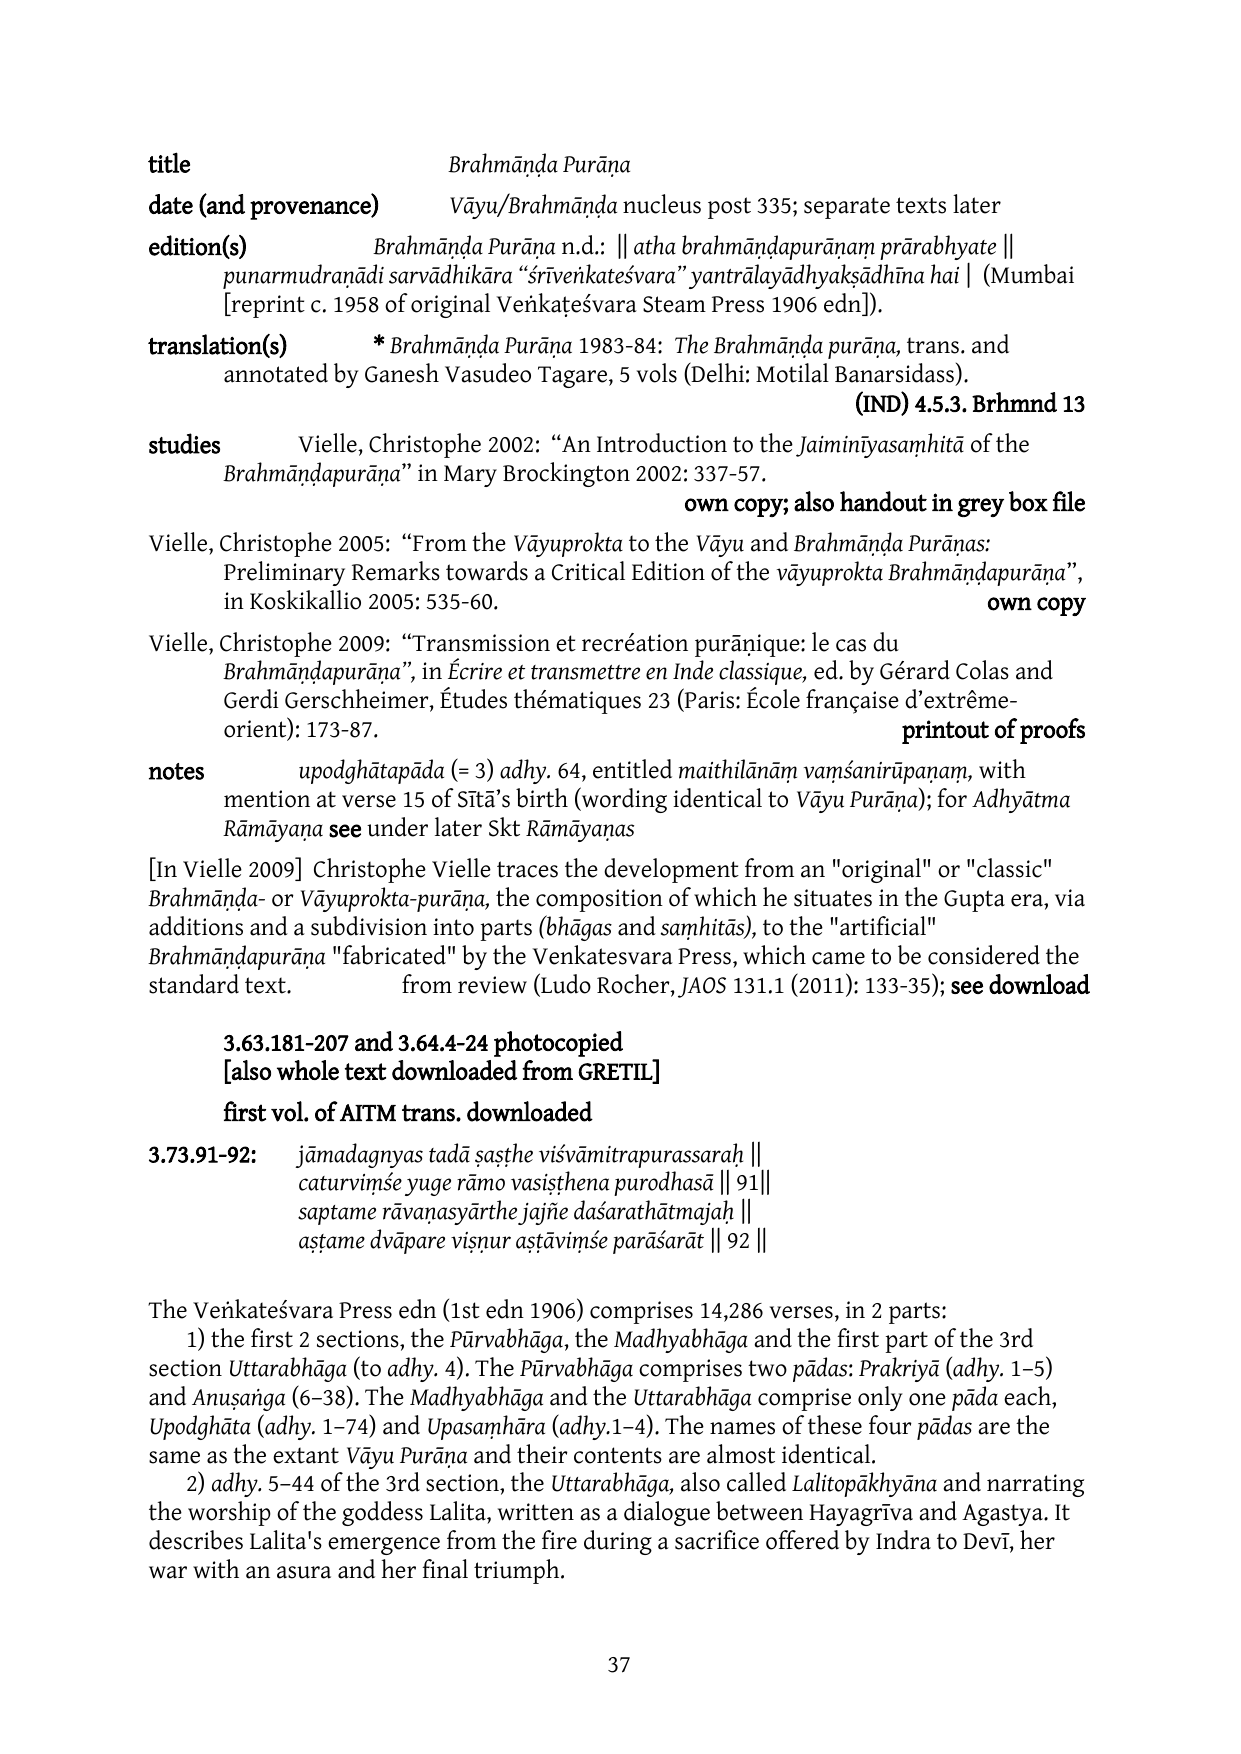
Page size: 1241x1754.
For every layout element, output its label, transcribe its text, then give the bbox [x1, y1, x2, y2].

text [In Vielle 2009] Christophe Vielle traces the development from an "original" or "classic" Brahmāṇḍa- or Vāyuprokta-purāṇa, the composition of which he situates in the Gupta era, via additions and a subdivision into parts (bhāgas and saṃhitās), to the "artificial" Brahmāṇḍapurāṇa "fabricated" by the Venkatesvara Press, which came to be considered the standard text. from review (Ludo Rocher, JAOS 131.1 (2011): 133-35); see download [148, 856, 1089, 1000]
text studies Vielle, Christophe 2002: “An Introduction to the Jaiminīyasaṃhitā of the Brahmāṇḍapurāṇa” in Mary Brockington 2002: 337-57. own copy; also handout in grey box file [148, 431, 1089, 517]
text 3.73.91-92: jāmadagnyas tadā ṣaṣṭhe viśvāmitrapurassaraḥ || caturviṃśe yuge rāmo vasiṣṭhena purodhasā || 91|| saptame rāvaṇasyārthe jajñe daśarathātmajaḥ || aṣṭame dvāpare viṣṇur aṣṭāviṃśe parāśarāt || 92 || [148, 1140, 1089, 1255]
text 1) the first 2 sections, the Pūrvabhāga, the Madhyabhāga and the first part of the 3rd section Uttarabhāga (to adhy. 4). The Pūrvabhāga comprises two pādas: Prakriyā (adhy. 1–5) and Anuṣaṅga (6–38). The Madhyabhāga and the Uttarabhāga comprise only one pāda each, Upodghāta (adhy. 1–74) and Upasaṃhāra (adhy.1–4). The names of these four pādas are the same as the extant Vāyu Purāṇa and their contents are almost identical. [148, 1326, 1089, 1470]
text 2) adhy. 5–44 of the 3rd section, the Uttarabhāga, also called Lalitopākhyāna and narrating the worship of the goddess Lalita, written as a dialogue between Hayagrīva and Agastya. It describes Lalita's emergence from the fire during a sacrifice offered by Indra to Devī, her war with an asura and her final triumph. [148, 1470, 1089, 1585]
text Vielle, Christophe 2009: “Transmission et recréation purāṇique: le cas du Brahmāṇḍapurāṇa”, in Écrire et transmettre en Inde classique, ed. by Gérard Colas and Gerdi Gerschheimer, Études thématiques 23 (Paris: École française d’extrême-orient): 173-87. printout of proofs [148, 629, 1089, 744]
text title Brahmāṇḍa Purāṇa [148, 150, 1089, 179]
text Vielle, Christophe 2005: “From the Vāyuprokta to the Vāyu and Brahmāṇḍa Purāṇas: Preliminary Remarks towards a Critical Edition of the vāyuprokta Brahmāṇḍapurāṇa”, in Koskikallio 2005: 535-60. own copy [148, 530, 1089, 616]
text date (and provenance) Vāyu/Brahmāṇḍa nucleus post 335; separate texts later [148, 191, 1089, 220]
text edition(s) Brahmāṇḍa Purāṇa n.d.: || atha brahmāṇḍapurāṇaṃ prārabhyate || punarmudraṇādi sarvādhikāra “śrīveṅkateśvara” yantrālayādhyakṣādhīna hai | (Mumbai [reprint c. 1958 of original Veṅkaṭeśvara Steam Press 1906 edn]). [148, 233, 1089, 319]
text 3.63.181-207 and 3.64.4-24 photocopied [also whole text downloaded from GRETIL] [148, 1028, 1089, 1086]
text translation(s) * Brahmāṇḍa Purāṇa 1983-84: The Brahmāṇḍa purāṇa, trans. and annotated by Ganesh Vasudeo Tagare, 5 vols (Delhi: Motilal Banarsidass). (IND) 4.5.3. Brhmnd 13 [148, 332, 1089, 418]
text The Veṅkateśvara Press edn (1st edn 1906) comprises 14,286 verses, in 2 parts: [148, 1297, 1089, 1326]
text notes upodghātapāda (= 3) adhy. 64, entitled maithilānāṃ vaṃśanirūpaṇaṃ, with mention at verse 15 of Sītā’s birth (wording identical to Vāyu Purāṇa); for Adhyātma Rāmāyaṇa see under later Skt Rāmāyaṇas [148, 757, 1089, 843]
text first vol. of AITM trans. downloaded [148, 1099, 1089, 1127]
